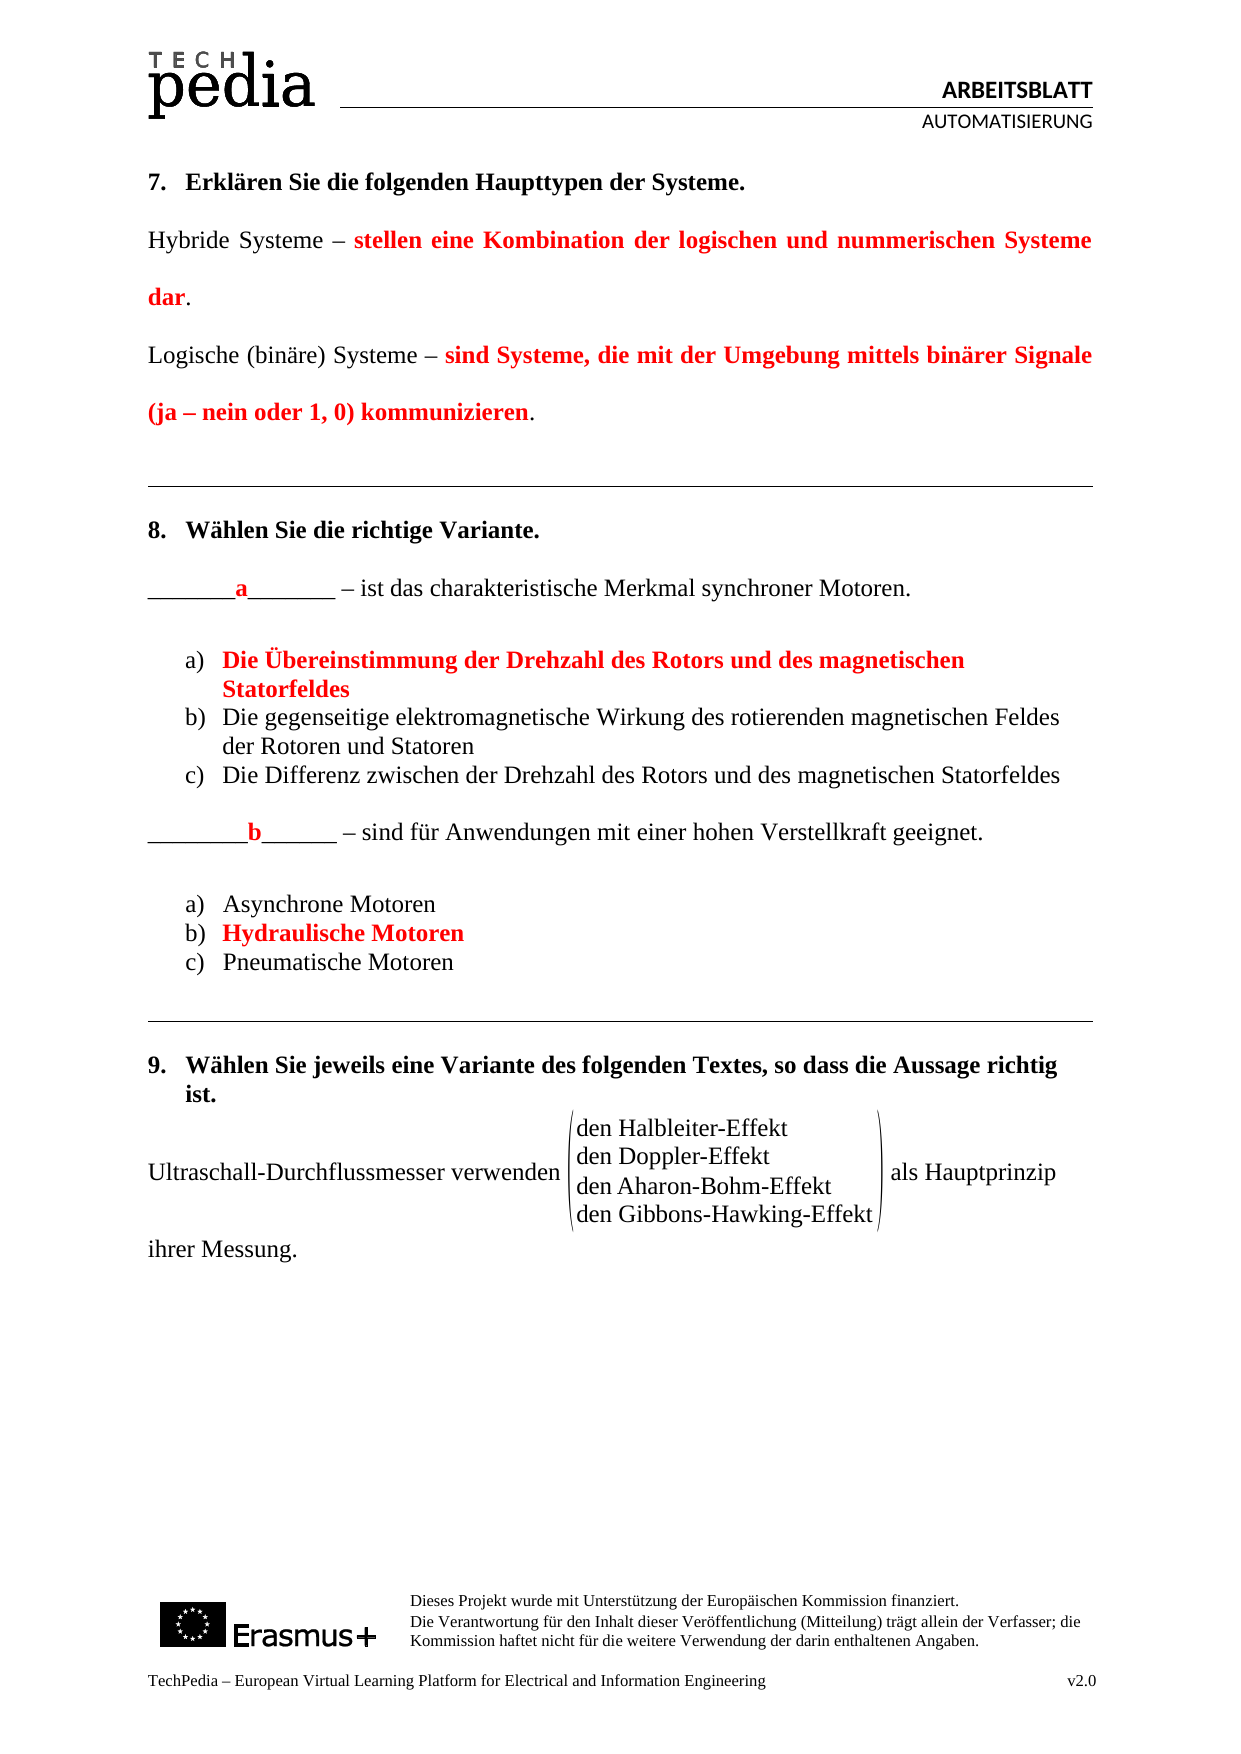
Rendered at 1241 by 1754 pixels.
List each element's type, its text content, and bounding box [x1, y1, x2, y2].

list Asynchrone Motoren [185, 889, 1093, 918]
list Hydraulische Motoren [185, 918, 1093, 947]
text Logische (binäre) Systeme – sind Systeme, die mit der Umgebung mittels binärer Signale (ja – nein oder 1, 0) kommunizieren. [148, 340, 1093, 426]
text Wählen Sie die richtige Variante. [148, 516, 1093, 544]
list Pneumatische Motoren [185, 947, 1093, 976]
list Die Differenz zwischen der Drehzahl des Rotors und des magnetischen Statorfeldes [185, 760, 1093, 789]
text Hybride Systeme – stellen eine Kombination der logischen und nummerischen Systeme dar. [148, 225, 1093, 311]
text Erklären Sie die folgenden Haupttypen der Systeme. [148, 167, 1093, 196]
list Die Übereinstimmung der Drehzahl des Rotors und des magnetischen Statorfeldes [185, 645, 1093, 702]
text ________b______ – sind für Anwendungen mit einer hohen Verstellkraft geeignet. [148, 817, 1093, 846]
text _______a_______ – ist das charakteristische Merkmal synchroner Motoren. [148, 573, 1093, 602]
text Ultraschall-Durchflussmesser verwenden als Hauptprinzip ihrer Messung. [148, 1108, 1093, 1263]
text Wählen Sie jeweils eine Variante des folgenden Textes, so dass die Aussage richtig ist. [148, 1051, 1093, 1108]
list Die gegenseitige elektromagnetische Wirkung des rotierenden magnetischen Feldes der Rotoren und Statoren [185, 702, 1093, 760]
